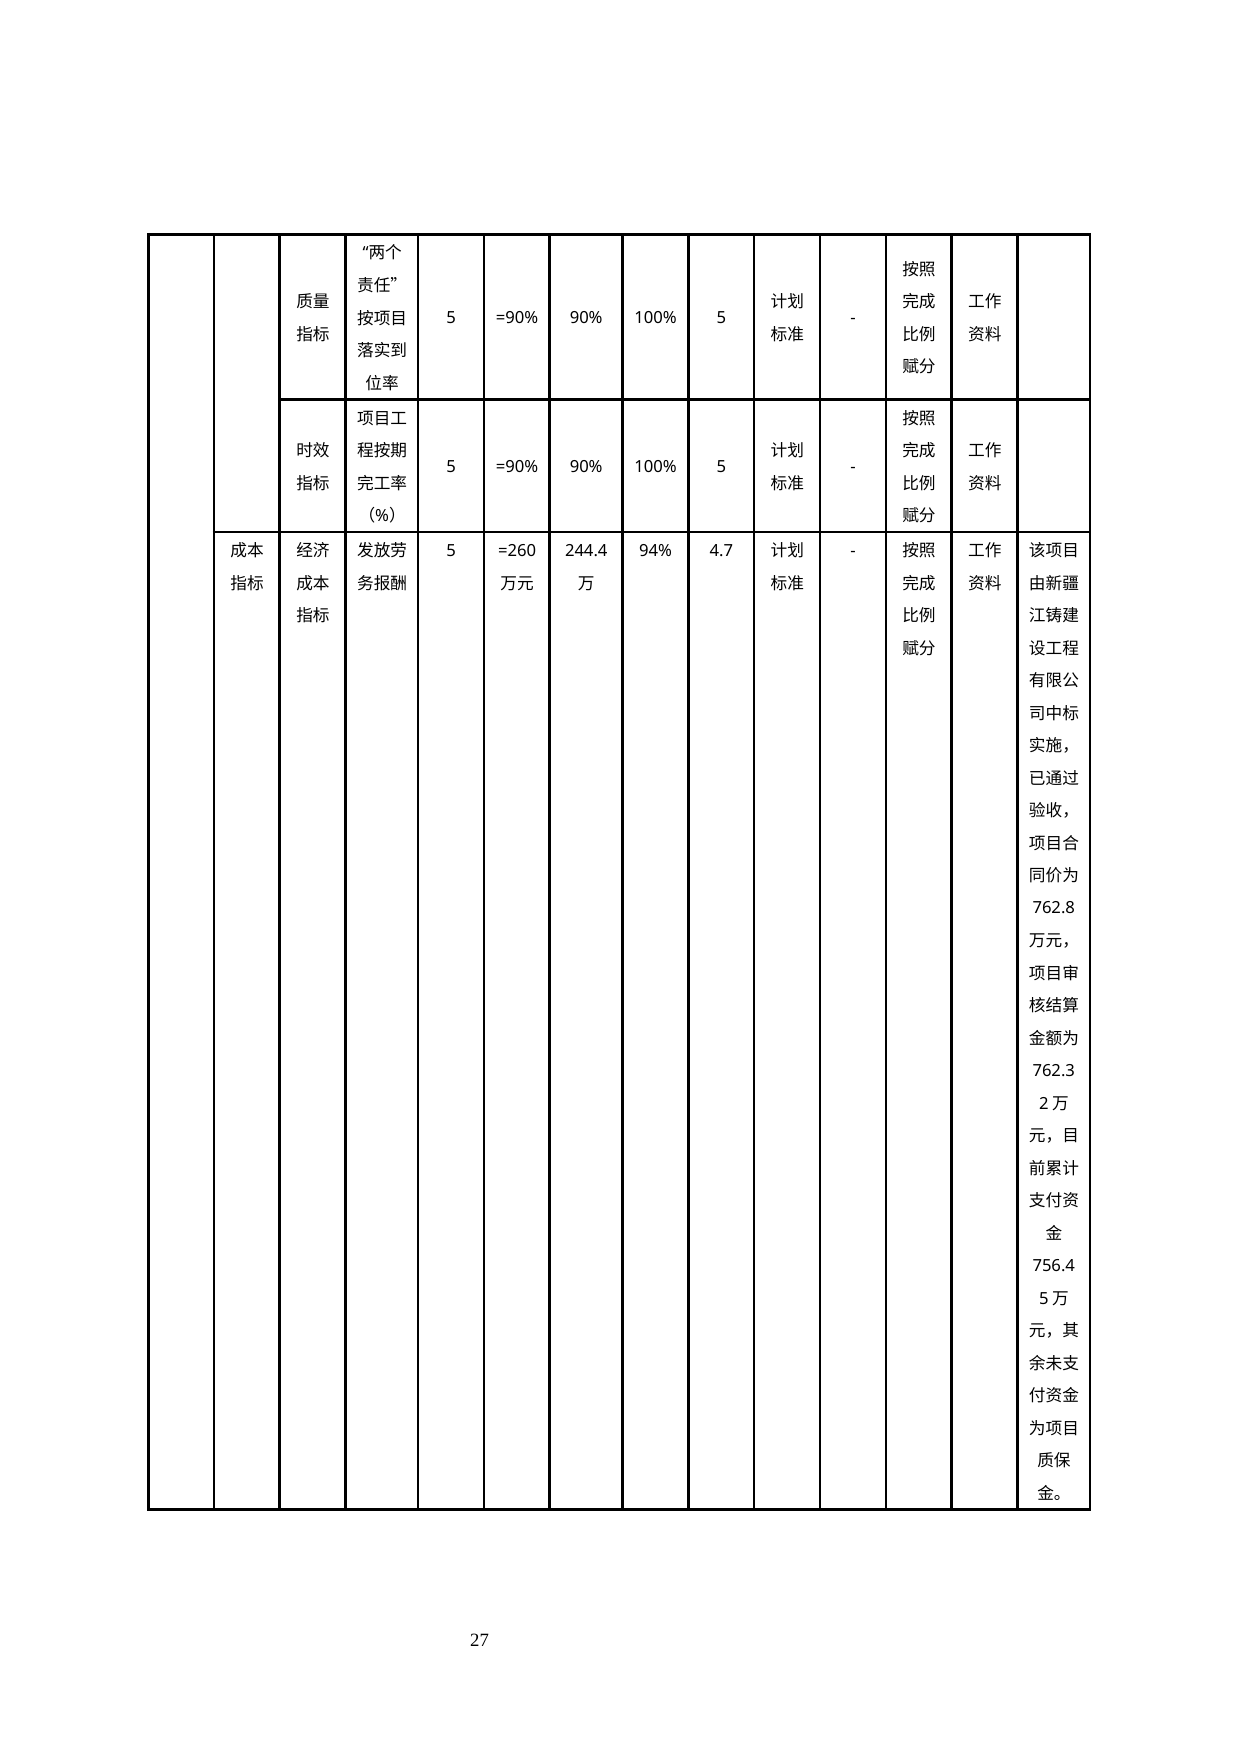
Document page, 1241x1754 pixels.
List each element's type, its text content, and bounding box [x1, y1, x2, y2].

table_cell - [821, 236, 885, 398]
table_cell =260万元 [485, 533, 548, 1508]
table_cell 5 [690, 236, 753, 398]
table_cell 90% [551, 236, 621, 398]
table_cell 100% [624, 236, 687, 398]
table_cell 工作资料 [953, 236, 1016, 398]
table_cell 计划标准 [755, 236, 819, 398]
table_cell 工作资料 [953, 401, 1016, 531]
table_cell “两个责任”按项目落实到位率 [347, 236, 417, 398]
table_cell [1019, 236, 1089, 398]
table_cell 质量指标 [281, 236, 344, 398]
table_cell 经济成本指标 [281, 533, 344, 1508]
table_cell 发放劳务报酬 [347, 533, 417, 1508]
table_cell [1019, 401, 1089, 531]
table_cell 按照完成比例赋分 [887, 236, 950, 398]
table_cell - [821, 533, 885, 1508]
table_cell 计划标准 [755, 401, 819, 531]
table_cell 4.7 [690, 533, 753, 1508]
table_cell 100% [624, 401, 687, 531]
table_cell 244.4万 [551, 533, 621, 1508]
table_cell 按照完成比例赋分 [887, 401, 950, 531]
table_cell 90% [551, 401, 621, 531]
table_cell 按照完成比例赋分 [887, 533, 950, 1508]
table_cell =90% [485, 401, 548, 531]
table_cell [1019, 533, 1089, 1508]
table_cell 计划标准 [755, 533, 819, 1508]
table_cell 5 [419, 533, 483, 1508]
table_cell 5 [419, 401, 483, 531]
table_cell 时效指标 [281, 401, 344, 531]
table_cell 5 [690, 401, 753, 531]
table_cell 5 [419, 236, 483, 398]
table_cell 工作资料 [953, 533, 1016, 1508]
table_cell 成本指标 [215, 533, 278, 1508]
table_cell =90% [485, 236, 548, 398]
table_cell 项目工程按期完工率（%） [347, 401, 417, 531]
table_cell 94% [624, 533, 687, 1508]
table_cell - [821, 401, 885, 531]
